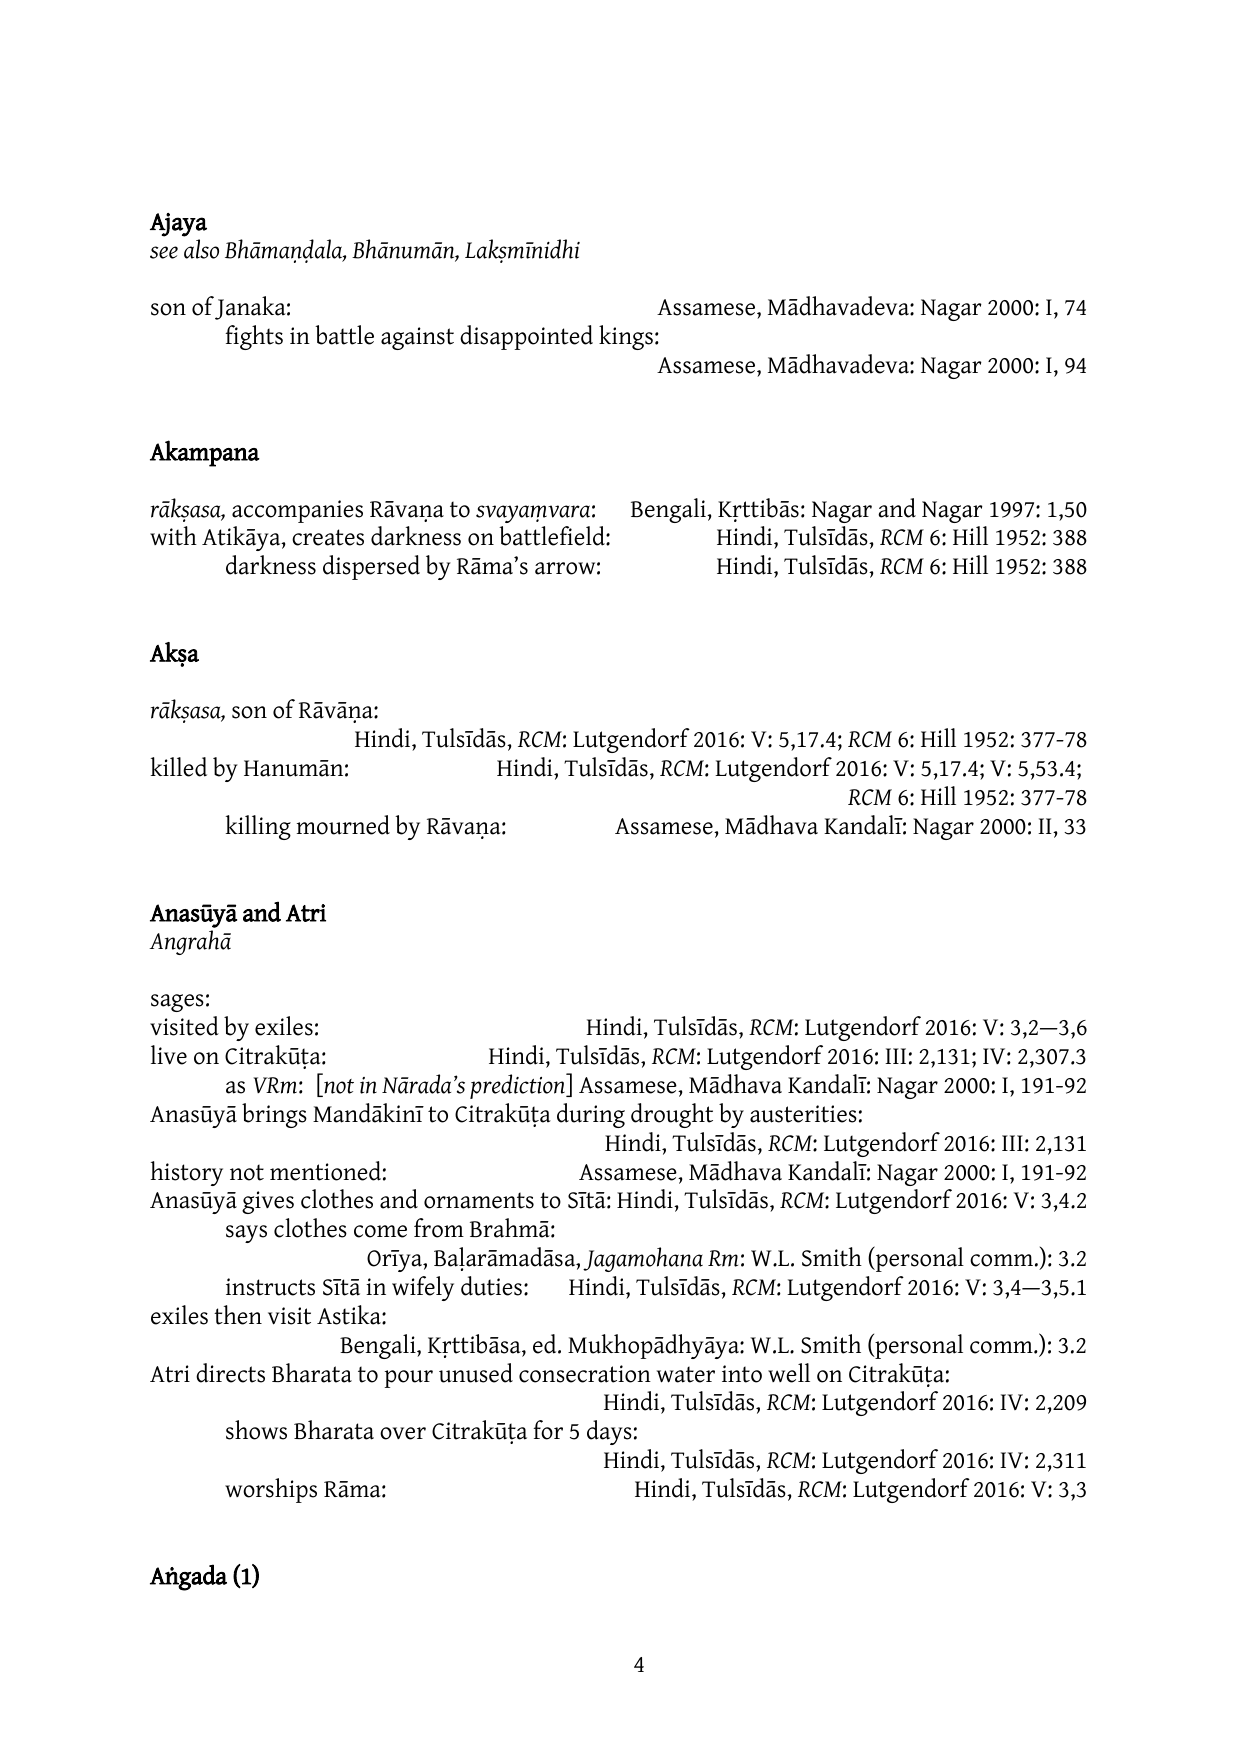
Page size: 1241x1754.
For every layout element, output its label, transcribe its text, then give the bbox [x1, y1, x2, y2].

text exiles then visit Astika: Bengali, Kṛttibāsa, ed. Mukhopādhyāya: W.L. Smith (personal comm.): 3.2 [150, 1302, 1090, 1360]
text Anasūyā brings Mandākinī to Citrakūṭa during drought by austerities: Hindi, Tulsīdās, RCM: Lutgendorf 2016: III: 2,131 [150, 1100, 1090, 1158]
text rākṣasa, son of Rāvāṇa: Hindi, Tulsīdās, RCM: Lutgendorf 2016: V: 5,17.4; RCM 6: Hill 1952: 377-78 [150, 697, 1090, 755]
text Ajaya [150, 208, 1090, 237]
text says clothes come from Brahmā: Orīya, Baḷarāmadāsa, Jagamohana Rm: W.L. Smith (personal comm.): 3.2 instructs Sītā in wifely duties: Hindi, Tulsīdās, RCM: Lutgendorf 2016: V: 3,4—3,5.1 [150, 1216, 1090, 1302]
text sages: visited by exiles: Hindi, Tulsīdās, RCM: Lutgendorf 2016: V: 3,2—3,6 [150, 985, 1090, 1043]
text worships Rāma: Hindi, Tulsīdās, RCM: Lutgendorf 2016: V: 3,3 [150, 1475, 1090, 1504]
text rākṣasa, accompanies Rāvaṇa to svayaṃvara: Bengali, Kṛttibās: Nagar and Nagar 1997: 1,50 [150, 495, 1090, 524]
text Atri directs Bharata to pour unused consecration water into well on Citrakūṭa: Hindi, Tulsīdās, RCM: Lutgendorf 2016: IV: 2,209 [150, 1360, 1090, 1418]
text as VRm: [not in Nārada’s prediction] Assamese, Mādhava Kandalī: Nagar 2000: I, 191-92 [150, 1071, 1090, 1100]
text fights in battle against disappointed kings: Assamese, Mādhavadeva: Nagar 2000: I, 94 [150, 322, 1090, 380]
text Angrahā [150, 928, 1090, 956]
text live on Citrakūṭa: Hindi, Tulsīdās, RCM: Lutgendorf 2016: III: 2,131; IV: 2,307.3 [150, 1043, 1090, 1071]
text son of Janaka: Assamese, Mādhavadeva: Nagar 2000: I, 74 [150, 294, 1090, 322]
text Akampana [150, 438, 1090, 467]
text with Atikāya, creates darkness on battlefield: Hindi, Tulsīdās, RCM 6: Hill 1952: 388 [150, 524, 1090, 553]
text see also Bhāmaṇḍala, Bhānumān, Lakṣmīnidhi [150, 237, 1090, 265]
text Anasūyā gives clothes and ornaments to Sītā: Hindi, Tulsīdās, RCM: Lutgendorf 2016: V: 3,4.2 [150, 1187, 1090, 1216]
subtitle Aṅgada (1) [150, 1562, 1090, 1591]
subtitle Akṣa [150, 639, 1090, 668]
text history not mentioned: Assamese, Mādhava Kandalī: Nagar 2000: I, 191-92 [150, 1158, 1090, 1187]
text killed by Hanumān: Hindi, Tulsīdās, RCM: Lutgendorf 2016: V: 5,17.4; V: 5,53.4; RCM 6: Hill 1952: 377-78 [150, 755, 1090, 812]
subtitle Anasūyā and Atri [150, 899, 1090, 928]
text darkness dispersed by Rāma’s arrow: Hindi, Tulsīdās, RCM 6: Hill 1952: 388 [150, 553, 1090, 582]
text killing mourned by Rāvaṇa: Assamese, Mādhava Kandalī: Nagar 2000: II, 33 [150, 812, 1090, 841]
text shows Bharata over Citrakūṭa for 5 days: Hindi, Tulsīdās, RCM: Lutgendorf 2016: IV: 2,311 [150, 1418, 1090, 1475]
